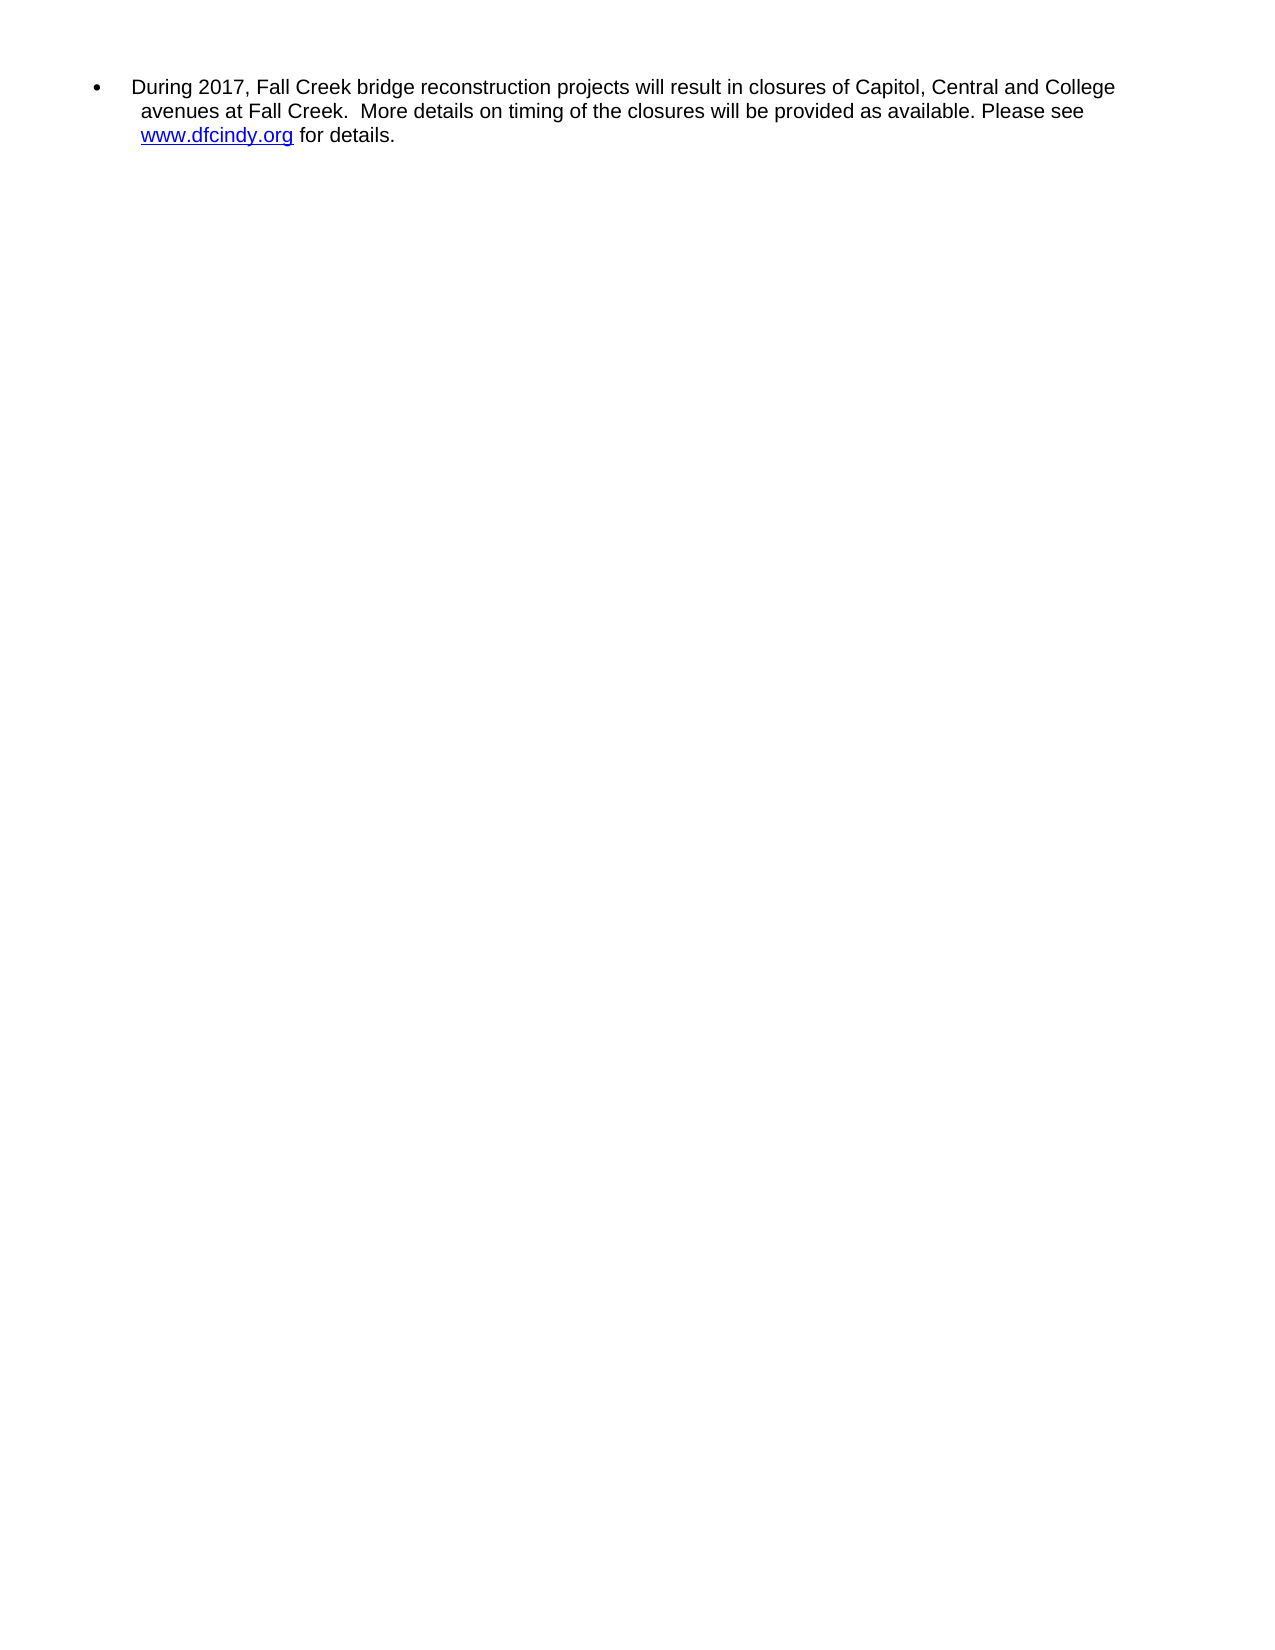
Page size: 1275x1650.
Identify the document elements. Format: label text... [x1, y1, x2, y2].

list During 2017, Fall Creek bridge reconstruction projects will result in closures of Capitol, Central and College avenues at Fall Creek. More details on timing of the closures will be provided as available. Please see www.dfcindy.org for details. [94, 75, 1200, 147]
